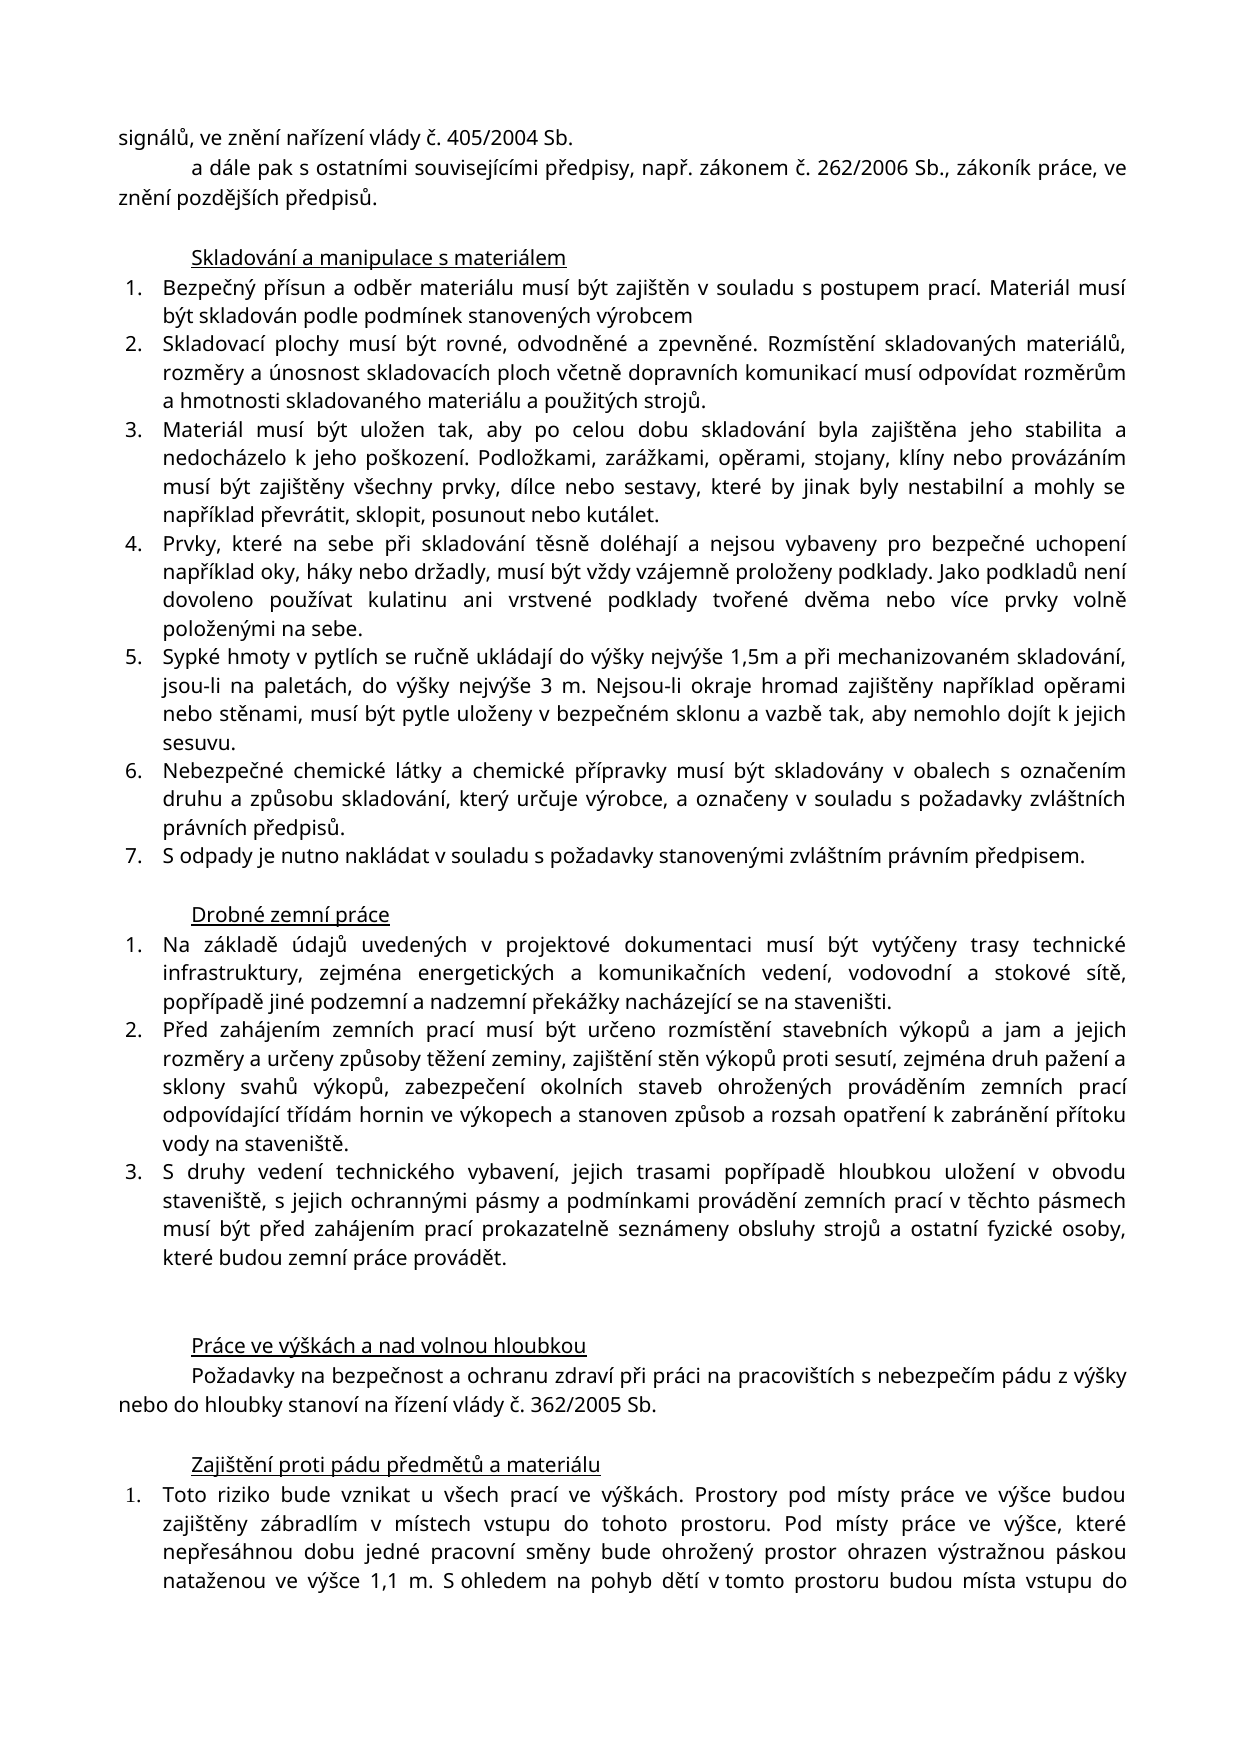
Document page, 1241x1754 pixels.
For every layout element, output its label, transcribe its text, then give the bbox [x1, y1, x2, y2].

list Prvky, které na sebe při skladování těsně doléhají a nejsou vybaveny pro bezpečné uchopení například oky, háky nebo držadly, musí být vždy vzájemně proloženy podklady. Jako podkladů není dovoleno používat kulatinu ani vrstvené podklady tvořené dvěma nebo více prvky volně položenými na sebe. [125, 529, 1128, 642]
list Nebezpečné chemické látky a chemické přípravky musí být skladovány v obalech s označením druhu a způsobu skladování, který určuje výrobce, a označeny v souladu s požadavky zvláštních právních předpisů. [125, 756, 1128, 841]
list S druhy vedení technického vybavení, jejich trasami popřípadě hloubkou uložení v obvodu staveniště, s jejich ochrannými pásmy a podmínkami provádění zemních prací v těchto pásmech musí být před zahájením prací prokazatelně seznámeny obsluhy strojů a ostatní fyzické osoby, které budou zemní práce provádět. [125, 1157, 1128, 1271]
list Před zahájením zemních prací musí být určeno rozmístění stavebních výkopů a jam a jejich rozměry a určeny způsoby těžení zeminy, zajištění stěn výkopů proti sesutí, zejména druh pažení a sklony svahů výkopů, zabezpečení okolních staveb ohrožených prováděním zemních prací odpovídající třídám hornin ve výkopech a stanoven způsob a rozsah opatření k zabránění přítoku vody na staveniště. [125, 1015, 1128, 1157]
list S odpady je nutno nakládat v souladu s požadavky stanovenými zvláštním právním předpisem. [125, 841, 1128, 870]
text Skladování a manipulace s materiálem [118, 243, 1128, 271]
list Materiál musí být uložen tak, aby po celou dobu skladování byla zajištěna jeho stabilita a nedocházelo k jeho poškození. Podložkami, zarážkami, opěrami, stojany, klíny nebo provázáním musí být zajištěny všechny prvky, dílce nebo sestavy, které by jinak byly nestabilní a mohly se například převrátit, sklopit, posunout nebo kutálet. [125, 415, 1128, 529]
text Práce ve výškách a nad volnou hloubkou [118, 1331, 1128, 1359]
text Drobné zemní práce [118, 900, 1128, 928]
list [125, 1481, 1128, 1594]
text Zajištění proti pádu předmětů a materiálu [118, 1451, 1128, 1479]
text a dále pak s ostatními souvisejícími předpisy, např. zákonem č. 262/2006 Sb., zákoník práce, ve znění pozdějších předpisů. [118, 153, 1128, 211]
list Sypké hmoty v pytlích se ručně ukládají do výšky nejvýše 1,5m a při mechanizovaném skladování, jsou-li na paletách, do výšky nejvýše 3 m. Nejsou-li okraje hromad zajištěny například opěrami nebo stěnami, musí být pytle uloženy v bezpečném sklonu a vazbě tak, aby nemohlo dojít k jejich sesuvu. [125, 642, 1128, 756]
list Na základě údajů uvedených v projektové dokumentaci musí být vytýčeny trasy technické infrastruktury, zejména energetických a komunikačních vedení, vodovodní a stokové sítě, popřípadě jiné podzemní a nadzemní překážky nacházející se na staveništi. [125, 930, 1128, 1015]
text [88, 123, 1128, 152]
list Skladovací plochy musí být rovné, odvodněné a zpevněné. Rozmístění skladovaných materiálů, rozměry a únosnost skladovacích ploch včetně dopravních komunikací musí odpovídat rozměrům a hmotnosti skladovaného materiálu a použitých strojů. [125, 329, 1128, 415]
list Bezpečný přísun a odběr materiálu musí být zajištěn v souladu s postupem prací. Materiál musí být skladován podle podmínek stanovených výrobcem [125, 273, 1128, 329]
text Požadavky na bezpečnost a ochranu zdraví při práci na pracovištích s nebezpečím pádu z výšky nebo do hloubky stanoví na řízení vlády č. 362/2005 Sb. [118, 1361, 1128, 1419]
